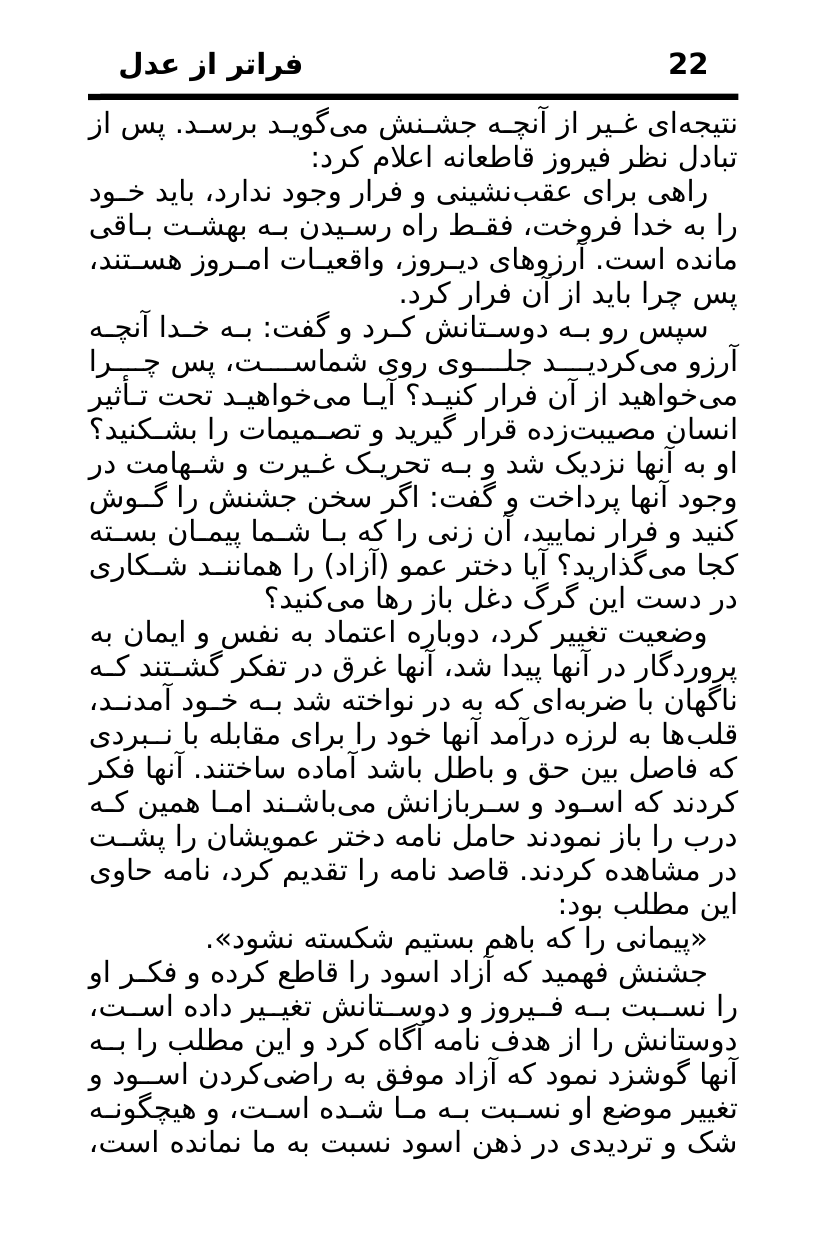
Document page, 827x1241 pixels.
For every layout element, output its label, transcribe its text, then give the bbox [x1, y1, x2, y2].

text راهی برای عقب‌نشینی و فرار وجود ندارد، باید خود را به خدا فروخت، فقط راه رسیدن به بهشت باقی مانده است. آرزوهای دیروز، واقعیات امروز هستند، پس چرا باید از آن فرار کرد. [89, 174, 738, 310]
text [89, 955, 738, 1159]
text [89, 106, 738, 174]
text سپس رو به دوستانش کرد و گفت: به خدا آنچه آرزو می‌کردید جلوی روی شماست، پس چرا می‌خواهید از آن فرار کنید؟ آیا می‌خواهید تحت تأثیر انسان مصیبت‌زده قرار گیرید و تصمیمات را بشکنید؟ او به آنها نزدیک شد و به تحریک غیرت و شهامت در وجود آنها پرداخت و گفت: اگر سخن جشنش را گوش کنید و فرار نمایید، آن زنی را که با شما پیمان بسته کجا می‌گذارید؟ آیا دختر عمو (آزاد) را همانند شکاری در دست این گرگ دغل باز رها می‌کنید؟ [89, 310, 738, 616]
text وضعیت تغییر کرد، دوباره اعتماد به نفس و ایمان به پروردگار در آنها پیدا شد، آنها غرق در تفکر گشتند که ناگهان با ضربه‌ای که به در نواخته شد به خود آمدند، قلب‌ها به لرزه درآمد آنها خود را برای مقابله با نبردی که فاصل بین حق و باطل باشد آماده ساختند. آنها فکر کردند که اسود و سربازانش می‌باشند اما همین که درب را باز نمودند حامل نامه دختر عمویشان را پشت در مشاهده کردند. قاصد نامه را تقدیم کرد، نامه حاوی این مطلب بود: [89, 616, 738, 921]
text «پیمانی را که باهم بستیم شکسته نشود». [89, 921, 738, 955]
